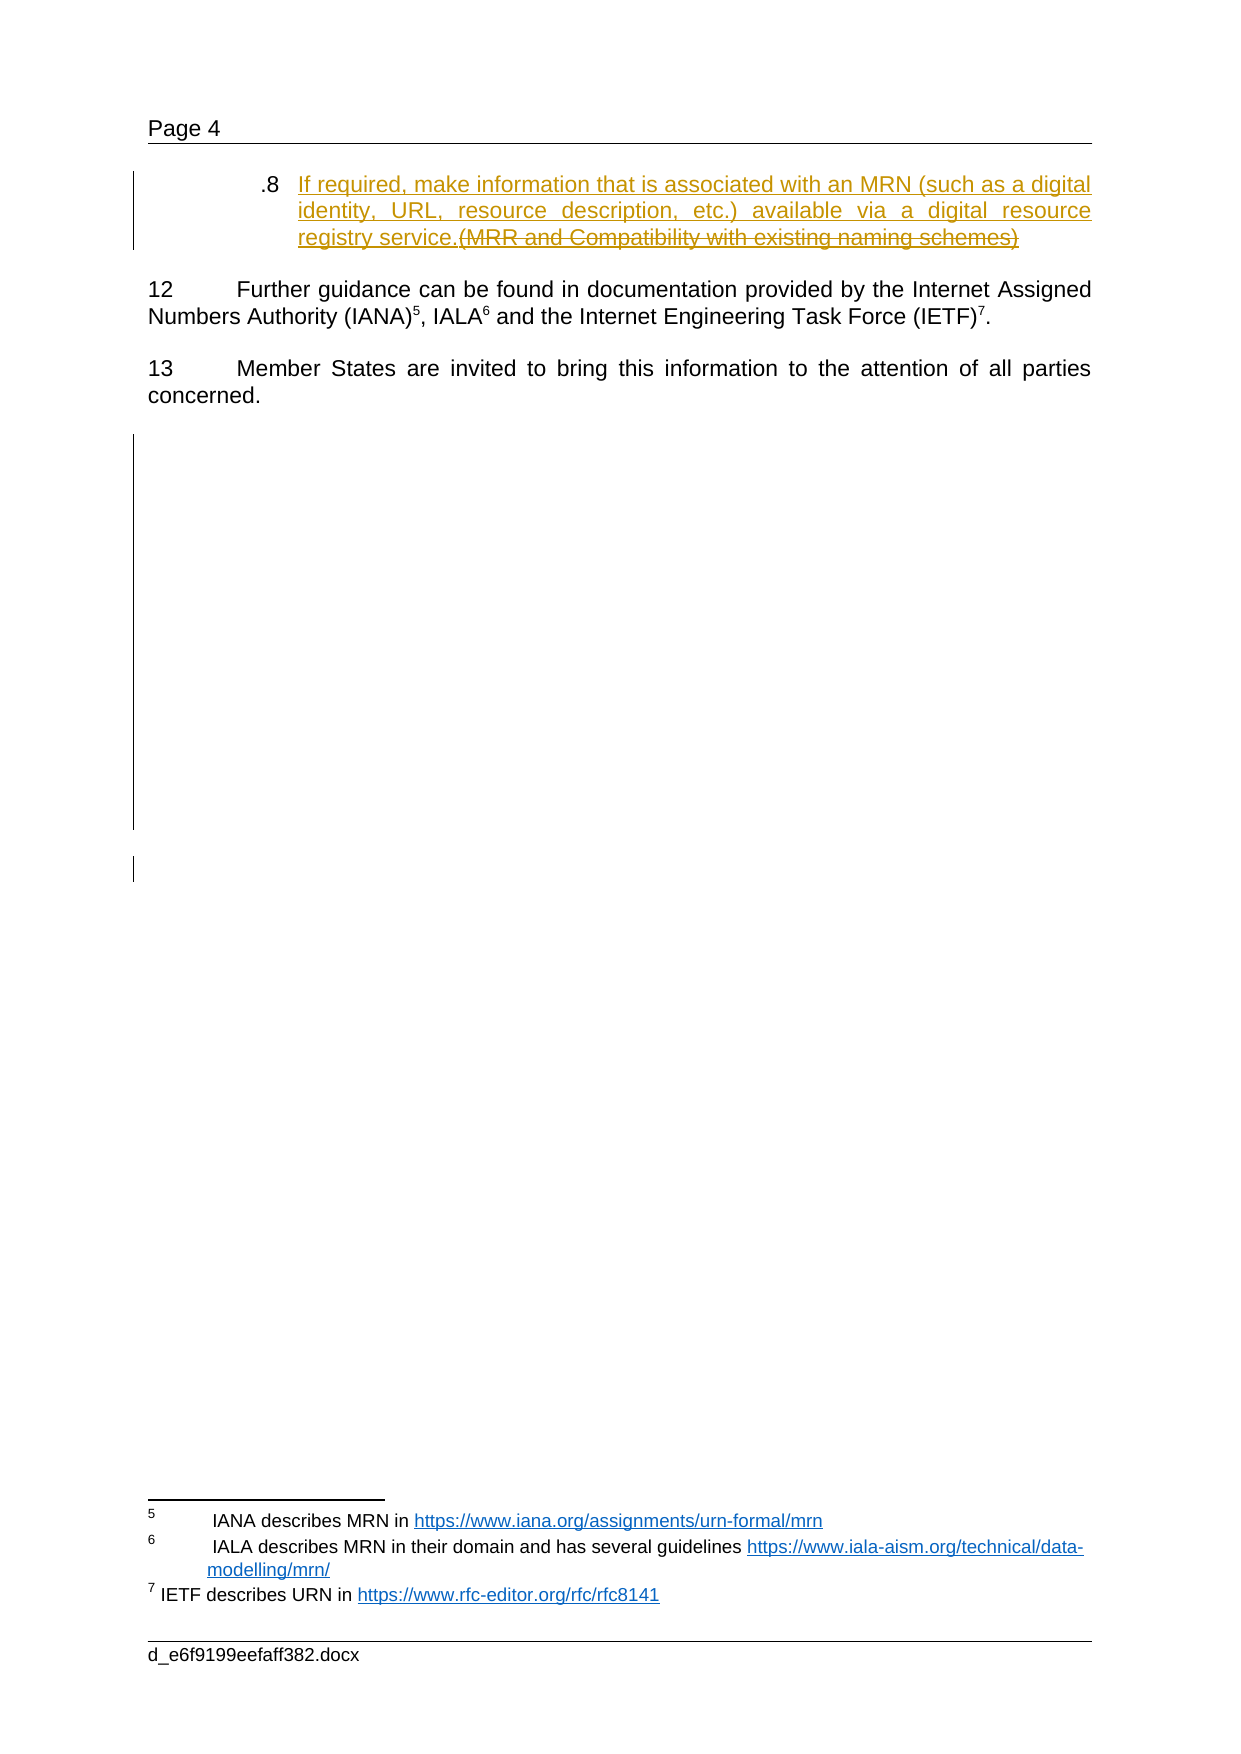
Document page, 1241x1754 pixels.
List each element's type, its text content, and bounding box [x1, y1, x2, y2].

list Further guidance can be found in documentation provided by the Internet Assigned Numbers Authority (IANA), IALA and the Internet Engineering Task Force (IETF). [148, 276, 1092, 329]
list Member States are invited to bring this information to the attention of all parties concerned. [148, 355, 1092, 408]
